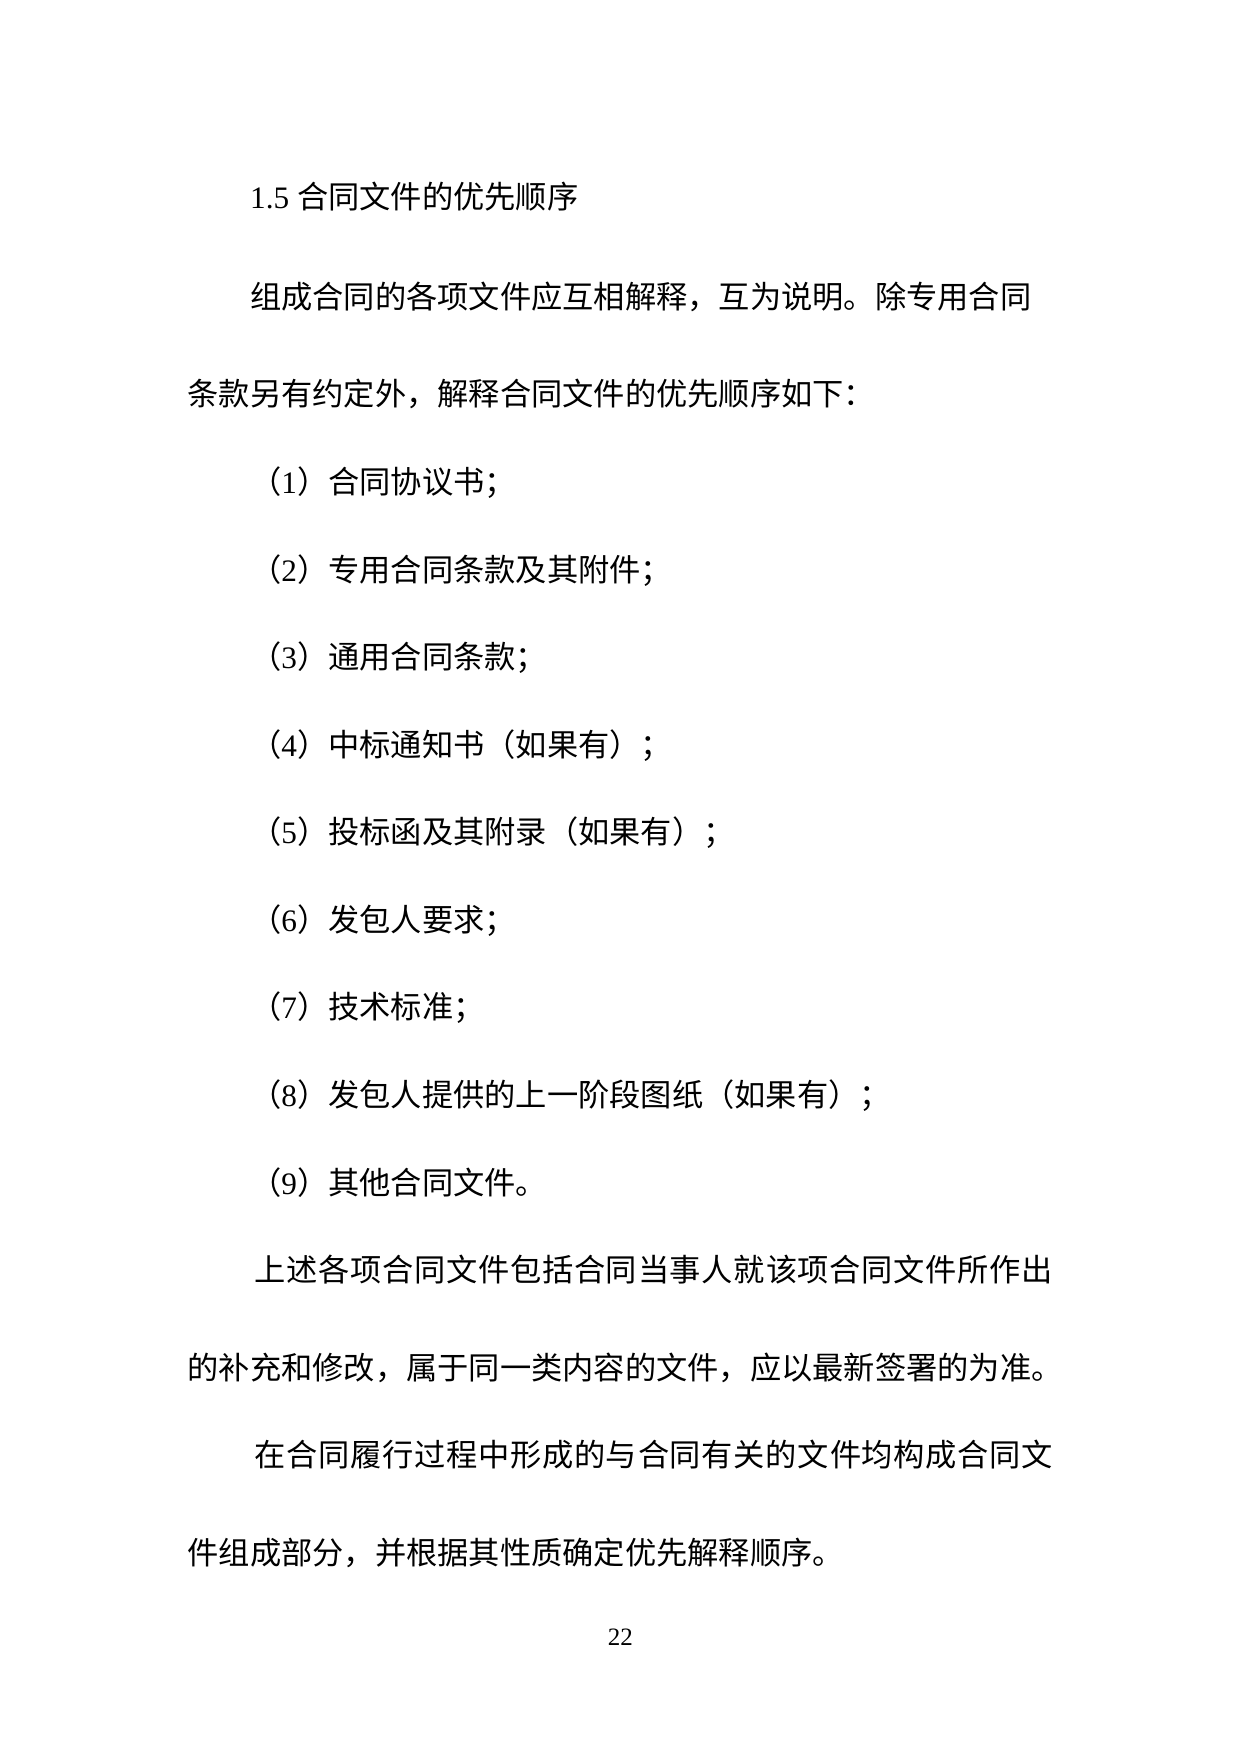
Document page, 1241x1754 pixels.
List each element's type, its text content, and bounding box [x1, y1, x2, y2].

subtitle 1.5 合同文件的优先顺序 [187, 162, 1053, 227]
text （4）中标通知书（如果有）； [187, 710, 1053, 775]
text （3）通用合同条款； [187, 622, 1053, 687]
text （1）合同协议书； [187, 447, 1053, 512]
text （9）其他合同文件。 [187, 1148, 1053, 1213]
text 上述各项合同文件包括合同当事人就该项合同文件所作出的补充和修改，属于同一类内容的文件，应以最新签署的为准。 [187, 1236, 1053, 1398]
text （5）投标函及其附录（如果有）； [187, 798, 1053, 863]
text 在合同履行过程中形成的与合同有关的文件均构成合同文件组成部分，并根据其性质确定优先解释顺序。 [187, 1421, 1053, 1583]
text （8）发包人提供的上一阶段图纸（如果有）； [187, 1060, 1053, 1125]
text 组成合同的各项文件应互相解释，互为说明。除专用合同条款另有约定外，解释合同文件的优先顺序如下： [187, 262, 1053, 424]
text （7）技术标准； [187, 973, 1053, 1038]
text （6）发包人要求； [187, 885, 1053, 950]
text （2）专用合同条款及其附件； [187, 535, 1053, 600]
